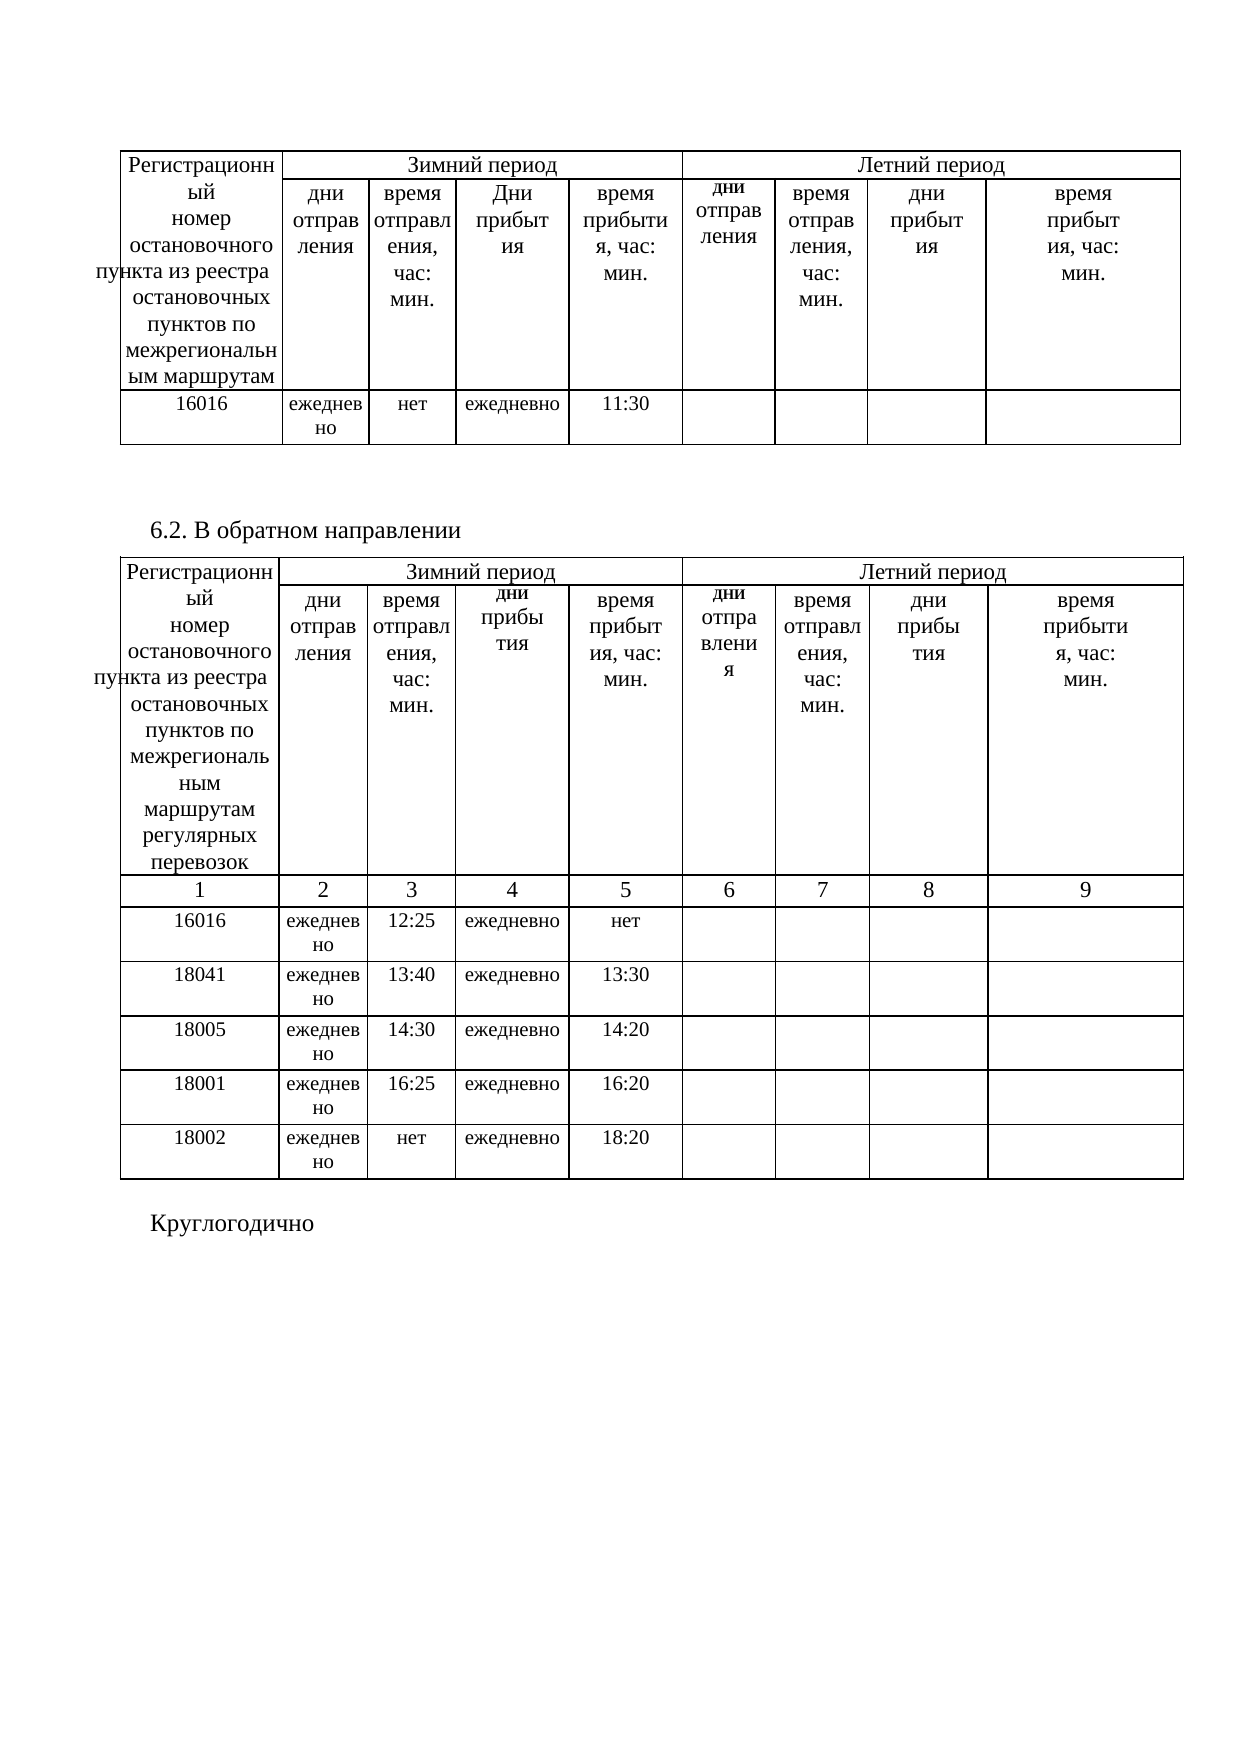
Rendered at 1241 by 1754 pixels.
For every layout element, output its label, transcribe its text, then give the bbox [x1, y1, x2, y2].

table_cell 5 [570, 876, 682, 906]
table_cell 18002 [121, 1125, 278, 1178]
table_cell время отправл ения, час: мин. [368, 586, 455, 874]
table_cell [776, 1125, 869, 1178]
table_cell время прибыти я, час: мин. [989, 586, 1183, 874]
table_cell нет [370, 391, 455, 444]
table_cell [870, 962, 987, 1015]
table_cell дни прибыт ия [868, 180, 985, 389]
table_cell ДНИ отпра влени я [683, 586, 775, 874]
table_cell 13:30 [570, 962, 682, 1015]
table_cell ежедневно [456, 962, 568, 1015]
table_cell [683, 1071, 775, 1124]
table_cell 16016 [121, 391, 282, 444]
table_cell 18001 [121, 1071, 278, 1124]
table_cell ежедневно [280, 1017, 367, 1069]
table_cell [683, 1017, 775, 1069]
table_cell 7 [776, 876, 869, 906]
table_cell [776, 1071, 869, 1124]
table_cell ежедневно [280, 962, 367, 1015]
text 6.2. В обратном направлении [150, 515, 1090, 544]
table_cell нет [368, 1125, 455, 1178]
table_cell [776, 962, 869, 1015]
table_cell время отправ ления, час: мин. [776, 180, 867, 389]
table_cell [870, 1071, 987, 1124]
table_cell время отправл ения, час: мин. [776, 586, 869, 874]
table_cell 12:25 [368, 908, 455, 961]
table_cell 16:25 [368, 1071, 455, 1124]
table_cell 9 [989, 876, 1183, 906]
table_cell 18041 [121, 962, 278, 1015]
table_cell 3 [368, 876, 455, 906]
table_cell Дни прибыт ия [457, 180, 568, 389]
table_cell [683, 908, 775, 961]
table_cell дни отправ ления [280, 586, 367, 874]
table_cell [989, 1071, 1183, 1124]
table_cell время прибыт ия, час: мин. [987, 180, 1180, 389]
table_cell время прибыт ия, час: мин. [570, 586, 682, 874]
table_cell ежедневно [456, 1017, 568, 1069]
table_cell 16016 [121, 908, 278, 961]
table_cell [776, 908, 869, 961]
table_cell [989, 1125, 1183, 1178]
table_cell ежедневно [280, 908, 367, 961]
table_cell ДНИ прибы тия [456, 586, 568, 874]
table_header Зимний период [280, 558, 682, 584]
table_cell 16:20 [570, 1071, 682, 1124]
table_cell [683, 1125, 775, 1178]
table_cell [870, 1125, 987, 1178]
table_cell [987, 391, 1180, 444]
table_cell 2 [280, 876, 367, 906]
table_header Зимний период [283, 152, 682, 178]
table_cell 14:30 [368, 1017, 455, 1069]
table_cell ежедневно [456, 1125, 568, 1178]
table_cell ежедневно [457, 391, 568, 444]
table_cell [776, 1017, 869, 1069]
table_cell [868, 391, 985, 444]
table_cell [683, 962, 775, 1015]
table_cell 18:20 [570, 1125, 682, 1178]
table_header Летний период [683, 558, 1183, 584]
table_cell [870, 908, 987, 961]
table_header Летний период [683, 152, 1180, 178]
table_cell 14:20 [570, 1017, 682, 1069]
table_cell [776, 391, 867, 444]
table_cell дни отправ ления [283, 180, 368, 389]
table_cell нет [570, 908, 682, 961]
table_cell 18005 [121, 1017, 278, 1069]
table_cell ежедневно [283, 391, 368, 444]
table_cell ежедневно [280, 1071, 367, 1124]
table_cell время прибыти я, час: мин. [570, 180, 682, 389]
table_cell [870, 1017, 987, 1069]
table_cell ежедневно [456, 908, 568, 961]
table_cell 8 [870, 876, 987, 906]
table_cell ДНИ отправ ления [683, 180, 774, 389]
table_cell 6 [683, 876, 775, 906]
table_header Регистрационный номер остановочного пункта из реестра остановочных пунктов по межрегиональным маршрутам регулярных перевозок [121, 558, 278, 874]
table_cell [683, 391, 774, 444]
table_cell 4 [456, 876, 568, 906]
table_cell дни прибы тия [870, 586, 987, 874]
table_cell [989, 908, 1183, 961]
table_cell [989, 1017, 1183, 1069]
table_cell время отправл ения, час: мин. [370, 180, 455, 389]
table_cell 1 [121, 876, 278, 906]
table_cell ежедневно [280, 1125, 367, 1178]
table_cell 11:30 [570, 391, 682, 444]
text Круглогодично [150, 1208, 1090, 1237]
table_cell 13:40 [368, 962, 455, 1015]
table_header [121, 152, 282, 389]
table_cell [989, 962, 1183, 1015]
table_cell ежедневно [456, 1071, 568, 1124]
